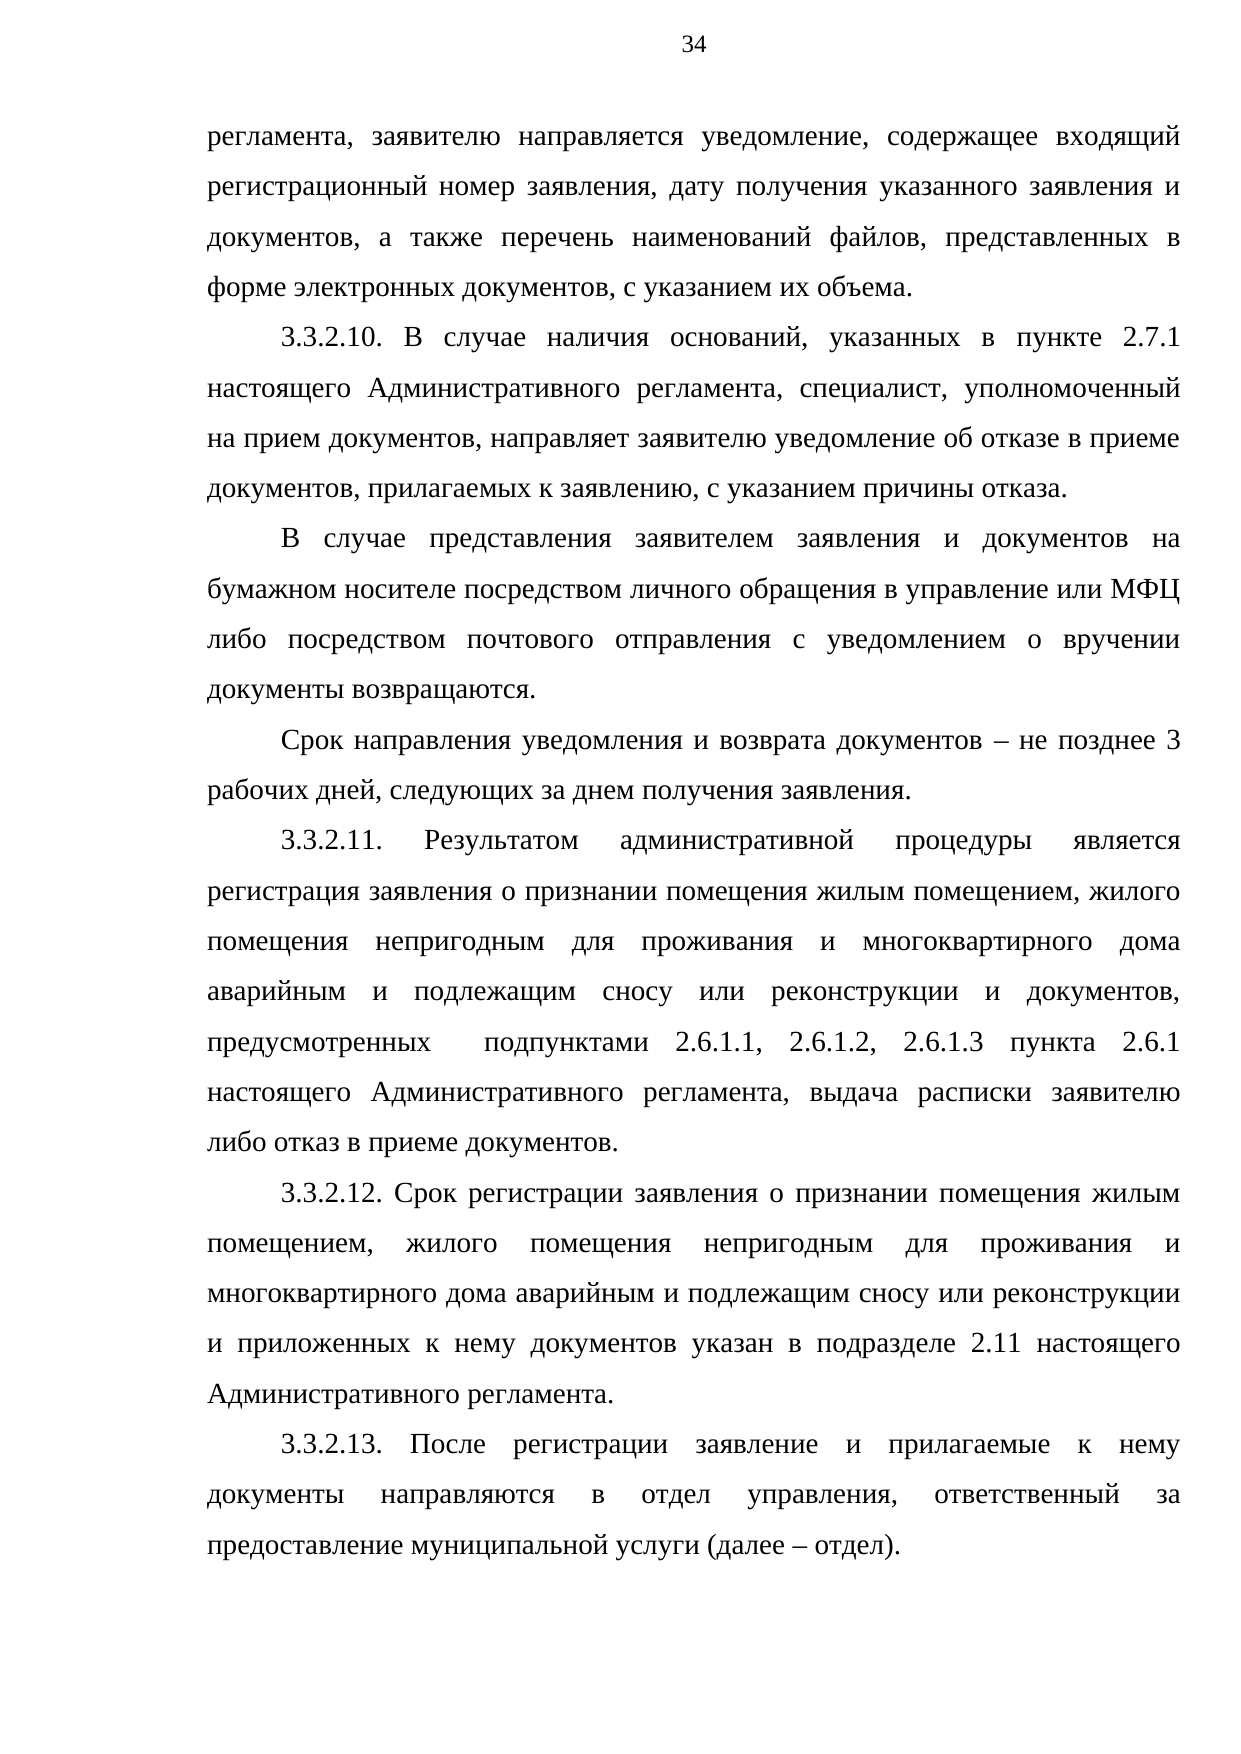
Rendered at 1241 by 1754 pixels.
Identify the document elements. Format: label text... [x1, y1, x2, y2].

text 3.3.2.12. Срок регистрации заявления о признании помещения жилым помещением, жилого помещения непригодным для проживания и многоквартирного дома аварийным и подлежащим сносу или реконструкции и приложенных к нему документов указан в подразделе 2.11 настоящего Административного регламента. [207, 1175, 1181, 1409]
text 3.3.2.11. Результатом административной процедуры является регистрация заявления о признании помещения жилым помещением, жилого помещения непригодным для проживания и многоквартирного дома аварийным и подлежащим сносу или реконструкции и документов, предусмотренных подпунктами 2.6.1.1, 2.6.1.2, 2.6.1.3 пункта 2.6.1 настоящего Административного регламента, выдача расписки заявителю либо отказ в приеме документов. [207, 822, 1181, 1158]
text В случае представления заявителем заявления и документов на бумажном носителе посредством личного обращения в управление или МФЦ либо посредством почтового отправления с уведомлением о вручении документы возвращаются. [207, 521, 1181, 705]
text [207, 118, 1181, 303]
text 3.3.2.10. В случае наличия оснований, указанных в пункте 2.7.1 настоящего Административного регламента, специалист, уполномоченный на прием документов, направляет заявителю уведомление об отказе в приеме документов, прилагаемых к заявлению, с указанием причины отказа. [207, 319, 1181, 504]
text 3.3.2.13. После регистрации заявление и прилагаемые к нему документы направляются в отдел управления, ответственный за предоставление муниципальной услуги (далее – отдел). [207, 1426, 1181, 1560]
text Срок направления уведомления и возврата документов – не позднее 3 рабочих дней, следующих за днем получения заявления. [207, 722, 1181, 806]
